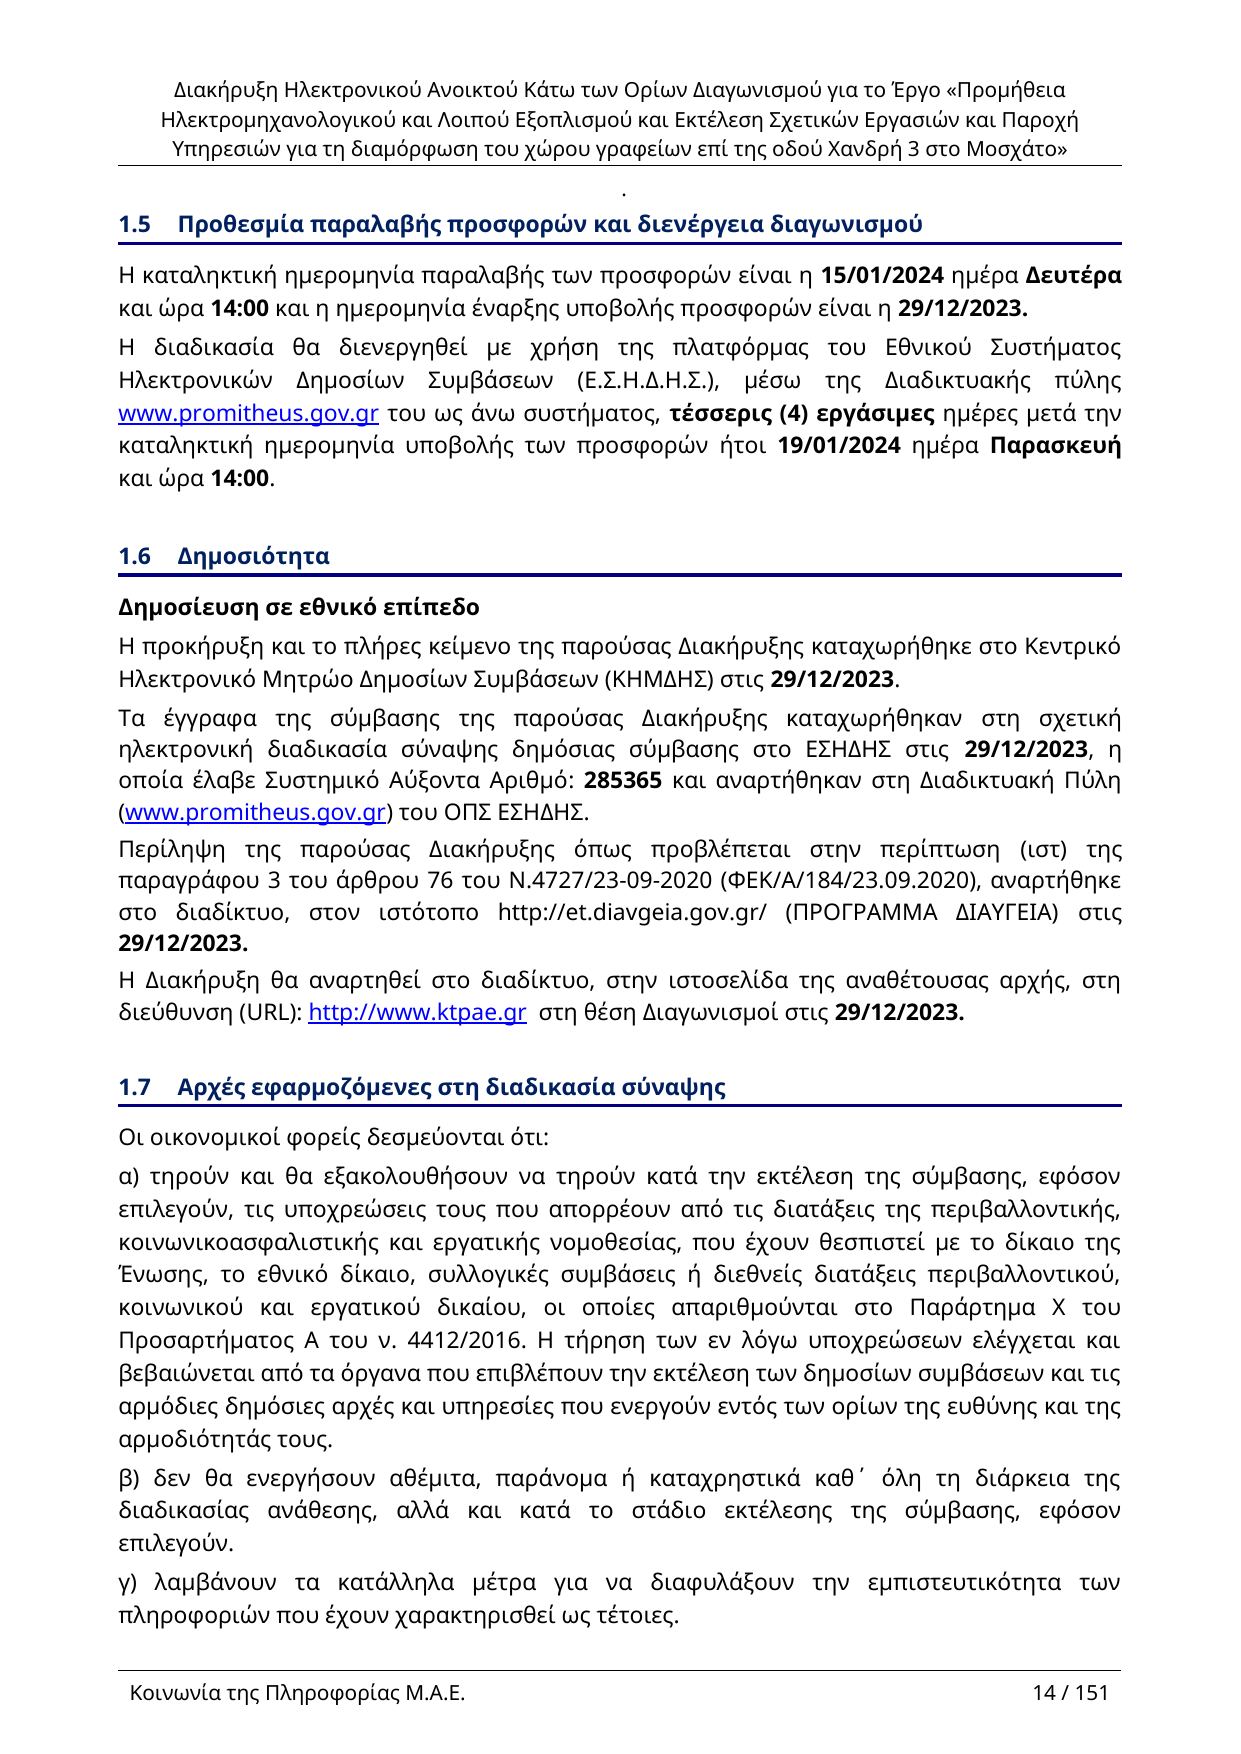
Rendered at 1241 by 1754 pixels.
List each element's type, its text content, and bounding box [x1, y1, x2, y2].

text Περίληψη της παρούσας Διακήρυξης όπως προβλέπεται στην περίπτωση (ιστ) της παραγράφου 3 του άρθρου 76 του Ν.4727/23-09-2020 (ΦΕΚ/Α/184/23.09.2020), αναρτήθηκε στο διαδίκτυο, στον ιστότοπο http://et.diavgeia.gov.gr/ (ΠΡΟΓΡΑΜΜΑ ΔΙΑΥΓΕΙΑ) στις 29/12/2023. [118, 833, 1122, 958]
text Η Διακήρυξη θα αναρτηθεί στο διαδίκτυο, στην ιστοσελίδα της αναθέτουσας αρχής, στη διεύθυνση (URL): http://www.ktpae.gr στη θέση Διαγωνισμοί στις 29/12/2023. [118, 964, 1122, 1027]
text α) τηρούν και θα εξακολουθήσουν να τηρούν κατά την εκτέλεση της σύμβασης, εφόσον επιλεγούν, τις υποχρεώσεις τους που απορρέουν από τις διατάξεις της περιβαλλοντικής, κοινωνικοασφαλιστικής και εργατικής νομοθεσίας, που έχουν θεσπιστεί με το δίκαιο της Ένωσης, το εθνικό δίκαιο, συλλογικές συμβάσεις ή διεθνείς διατάξεις περιβαλλοντικού, κοινωνικού και εργατικού δικαίου, οι οποίες απαριθμούνται στο Παράρτημα Χ του Προσαρτήματος Α του ν. 4412/2016. Η τήρηση των εν λόγω υποχρεώσεων ελέγχεται και βεβαιώνεται από τα όργανα που επιβλέπουν την εκτέλεση των δημοσίων συμβάσεων και τις αρμόδιες δημόσιες αρχές και υπηρεσίες που ενεργούν εντός των ορίων της ευθύνης και της αρμοδιότητάς τους. [118, 1160, 1122, 1454]
text Τα έγγραφα της σύμβασης της παρούσας Διακήρυξης καταχωρήθηκαν στη σχετική ηλεκτρονική διαδικασία σύναψης δημόσιας σύμβασης στο ΕΣΗΔΗΣ στις 29/12/2023, η οποία έλαβε Συστημικό Αύξοντα Αριθμό: 285365 και αναρτήθηκαν στη Διαδικτυακή Πύλη (www.promitheus.gov.gr) του ΟΠΣ ΕΣΗΔΗΣ. [118, 702, 1122, 827]
text Η προκήρυξη και το πλήρες κείμενο της παρούσας Διακήρυξης καταχωρήθηκε στο Κεντρικό Ηλεκτρονικό Μητρώο Δημοσίων Συμβάσεων (ΚΗΜΔΗΣ) στις 29/12/2023. [118, 630, 1122, 694]
text γ) λαμβάνουν τα κατάλληλα μέτρα για να διαφυλάξουν την εμπιστευτικότητα των πληροφοριών που έχουν χαρακτηρισθεί ως τέτοιες. [118, 1566, 1122, 1630]
subtitle Δημοσιότητα [118, 540, 1122, 573]
text Η καταληκτική ημερομηνία παραλαβής των προσφορών είναι η 15/01/2024 ημέρα Δευτέρα και ώρα 14:00 και η ημερομηνία έναρξης υποβολής προσφορών είναι η 29/12/2023. [118, 259, 1122, 323]
text Οι οικονομικοί φορείς δεσμεύονται ότι: [118, 1121, 1122, 1152]
subtitle Αρχές εφαρμοζόμενες στη διαδικασία σύναψης [118, 1070, 1122, 1104]
text Η διαδικασία θα διενεργηθεί με χρήση της πλατφόρμας του Εθνικού Συστήματος Ηλεκτρονικών Δημοσίων Συμβάσεων (Ε.Σ.Η.Δ.Η.Σ.), μέσω της Διαδικτυακής πύλης www.promitheus.gov.gr του ως άνω συστήματος, τέσσερις (4) εργάσιμες ημέρες μετά την καταληκτική ημερομηνία υποβολής των προσφορών ήτοι 19/01/2024 ημέρα Παρασκευή και ώρα 14:00. [118, 331, 1122, 493]
subtitle Προθεσμία παραλαβής προσφορών και διενέργεια διαγωνισμού [118, 208, 1122, 242]
text Δημοσίευση σε εθνικό επίπεδο [118, 591, 1122, 622]
text β) δεν θα ενεργήσουν αθέμιτα, παράνομα ή καταχρηστικά καθ΄ όλη τη διάρκεια της διαδικασίας ανάθεσης, αλλά και κατά το στάδιο εκτέλεσης της σύμβασης, εφόσον επιλεγούν. [118, 1462, 1122, 1558]
